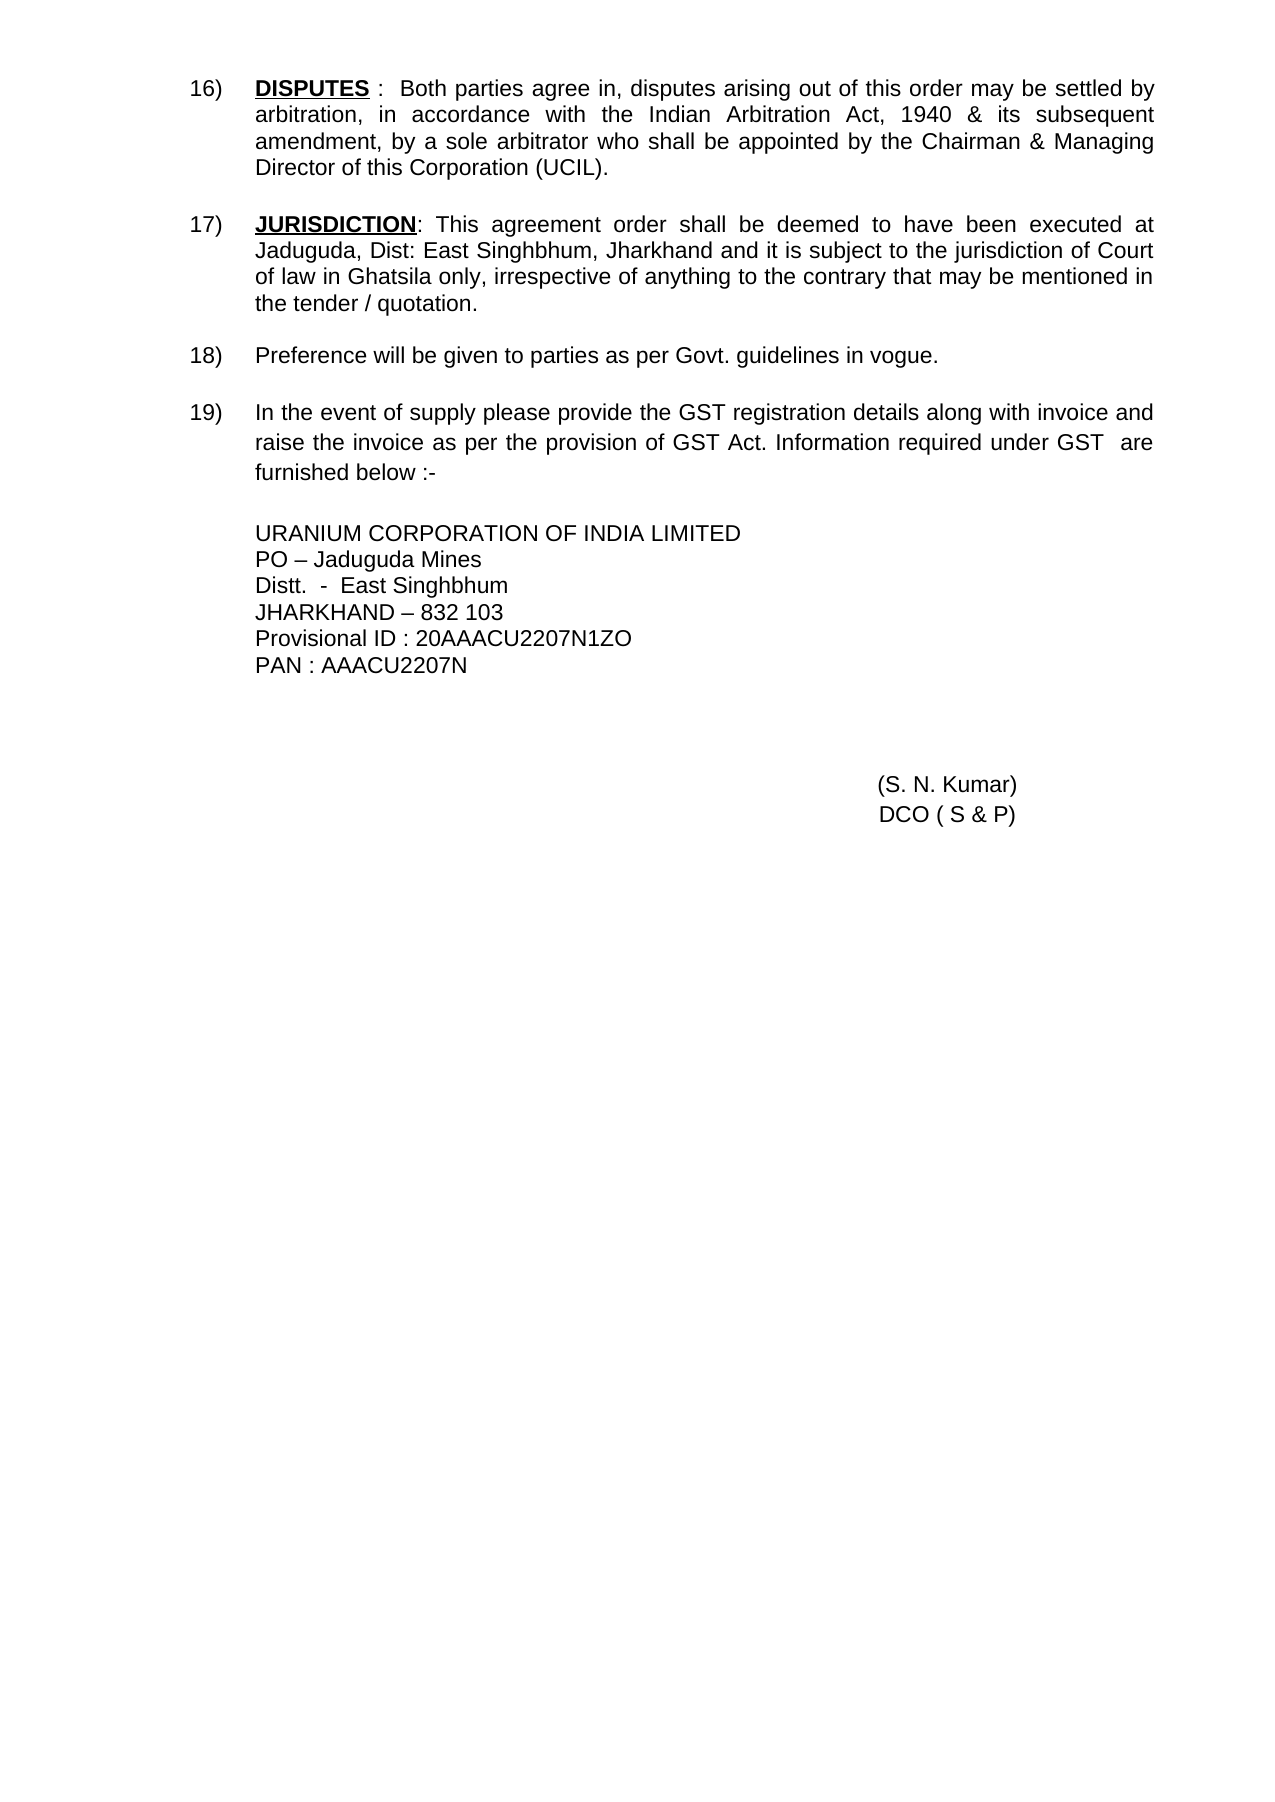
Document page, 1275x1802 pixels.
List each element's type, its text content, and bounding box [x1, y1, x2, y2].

list (S. N. Kumar) [255, 771, 1155, 797]
list In the event of supply please provide the GST registration details along with invoice and raise the invoice as per the provision of GST Act. Information required under GST are furnished below :- [189, 399, 1155, 486]
list DISPUTES : Both parties agree in, disputes arising out of this order may be settled by arbitration, in accordance with the Indian Arbitration Act, 1940 & its subsequent amendment, by a sole arbitrator who shall be appointed by the Chairman & Managing Director of this Corporation (UCIL). [189, 75, 1155, 180]
list Preference will be given to parties as per Govt. guidelines in vogue. [189, 342, 1155, 369]
list JHARKHAND – 832 103 [255, 599, 1155, 625]
list PO – Jaduguda Mines [255, 546, 1155, 572]
list JURISDICTION: This agreement order shall be deemed to have been executed at Jaduguda, Dist: East Singhbhum, Jharkhand and it is subject to the jurisdiction of Court of law in Ghatsila only, irrespective of anything to the contrary that may be mentioned in the tender / quotation. [189, 211, 1155, 316]
list Distt. - East Singhbhum [255, 572, 1155, 599]
list Provisional ID : 20AAACU2207N1ZO [255, 625, 1155, 652]
list DCO ( S & P) [255, 801, 1155, 828]
list URANIUM CORPORATION OF INDIA LIMITED [255, 520, 1155, 546]
list PAN : AAACU2207N [255, 652, 1155, 678]
